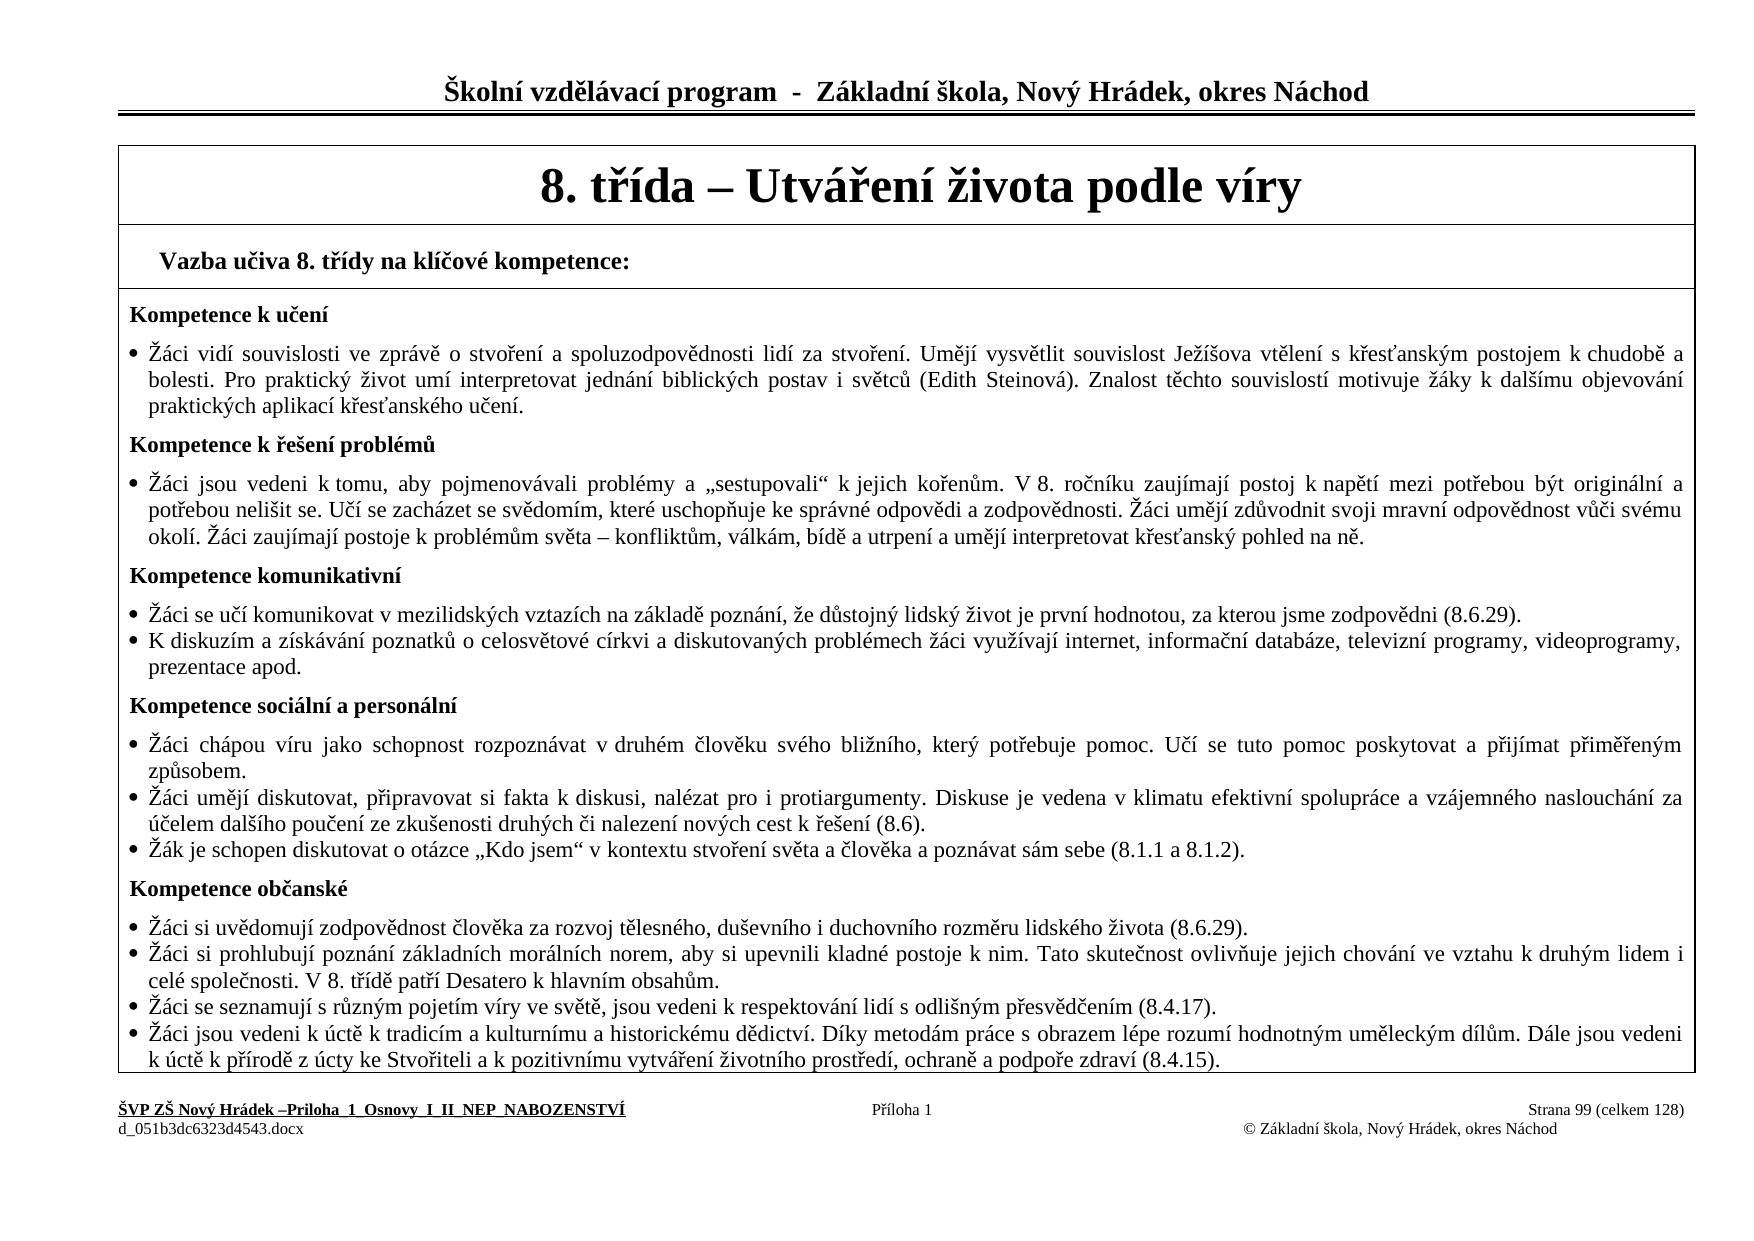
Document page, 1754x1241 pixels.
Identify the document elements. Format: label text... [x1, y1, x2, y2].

table_header 8. třída – Utváření života podle víry [119, 146, 1694, 224]
table_cell Vazba učiva 8. třídy na klíčové kompetence: [119, 225, 1694, 287]
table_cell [119, 289, 1694, 1072]
